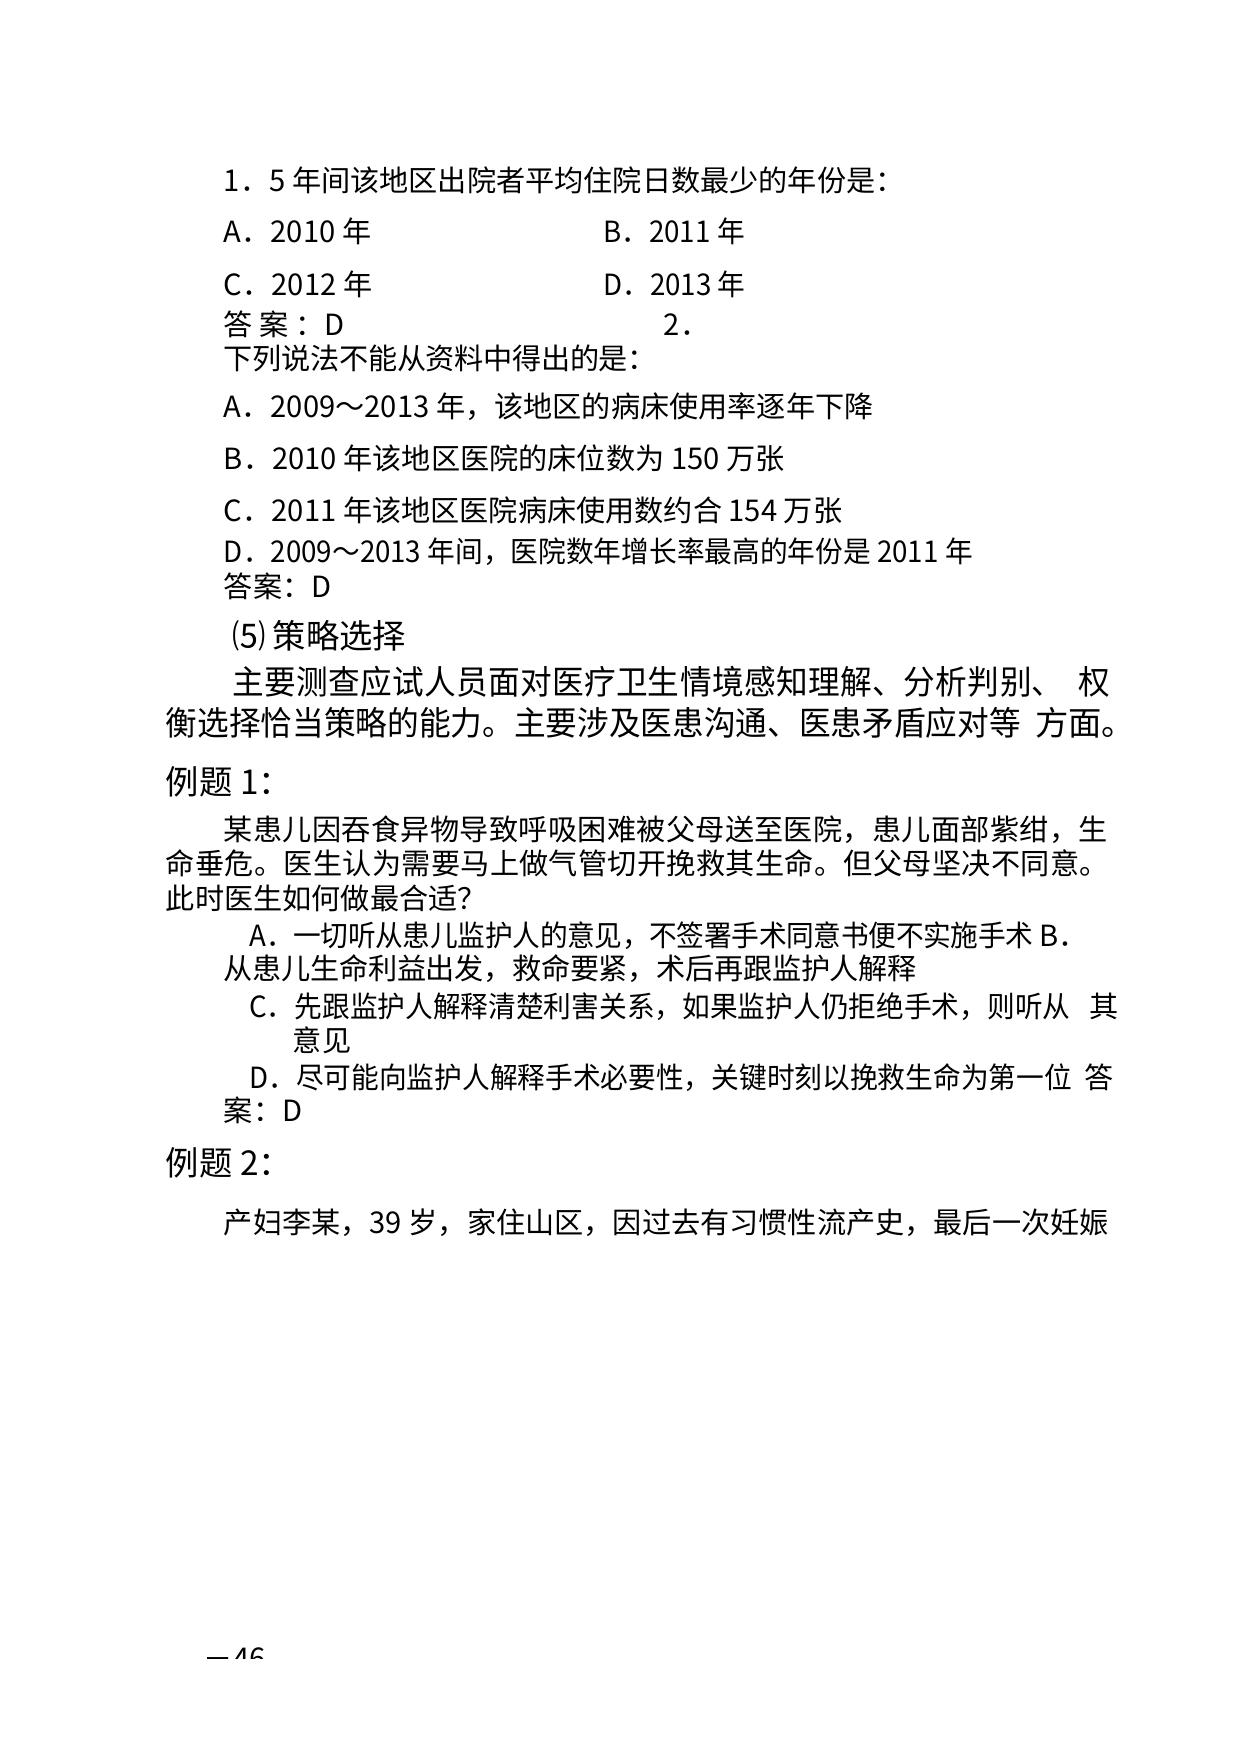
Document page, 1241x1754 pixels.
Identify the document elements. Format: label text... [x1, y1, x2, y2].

text 某患儿因吞食异物导致呼吸困难被父母送至医院，患儿面部紫绀，生命垂危。医生认为需要马上做气管切开挽救其生命。但父母坚决不同意。此时医生如何做最合适？ [166, 812, 1110, 918]
text B．2010 年该地区医院的床位数为 150 万张 [224, 428, 1138, 480]
text A．一切听从患儿监护人的意见，不签署手术同意书便不实施手术B．从患儿生命利益出发，救命要紧，术后再跟监护人解释 [224, 918, 1081, 988]
text C．2012 年 D．2013 年 [224, 253, 1138, 305]
text D．尽可能向监护人解释手术必要性，关键时刻以挽救生命为第一位 答案：D [224, 1060, 1115, 1130]
text 1．5 年间该地区出院者平均住院日数最少的年份是： [224, 154, 1138, 201]
text 产妇李某，39 岁，家住山区，因过去有习惯性流产史，最后一次妊娠 [224, 1186, 1138, 1245]
subtitle ⑸策略选择 [232, 606, 1138, 659]
text C．2011 年该地区医院病床使用数约合 154 万张 [224, 480, 1138, 532]
text 答 案 ：D 2．下列说法不能从资料中得出的是： [224, 307, 706, 378]
text 例题 1： [166, 745, 1138, 807]
text 主要测查应试人员面对医疗卫生情境感知理解、分析判别、 权衡选择恰当策略的能力。主要涉及医患沟通、医患矛盾应对等 方面。 [166, 661, 1111, 745]
text A．2009～2013 年，该地区的病床使用率逐年下降 [224, 378, 1138, 428]
subtitle 例题 2： [166, 1130, 1138, 1186]
text C．先跟监护人解释清楚利害关系，如果监护人仍拒绝手术，则听从 其意见 [249, 988, 1119, 1060]
text A．2010 年 B．2011 年 [224, 201, 1138, 253]
text D．2009～2013 年间，医院数年增长率最高的年份是 2011 年答案：D [224, 533, 990, 606]
